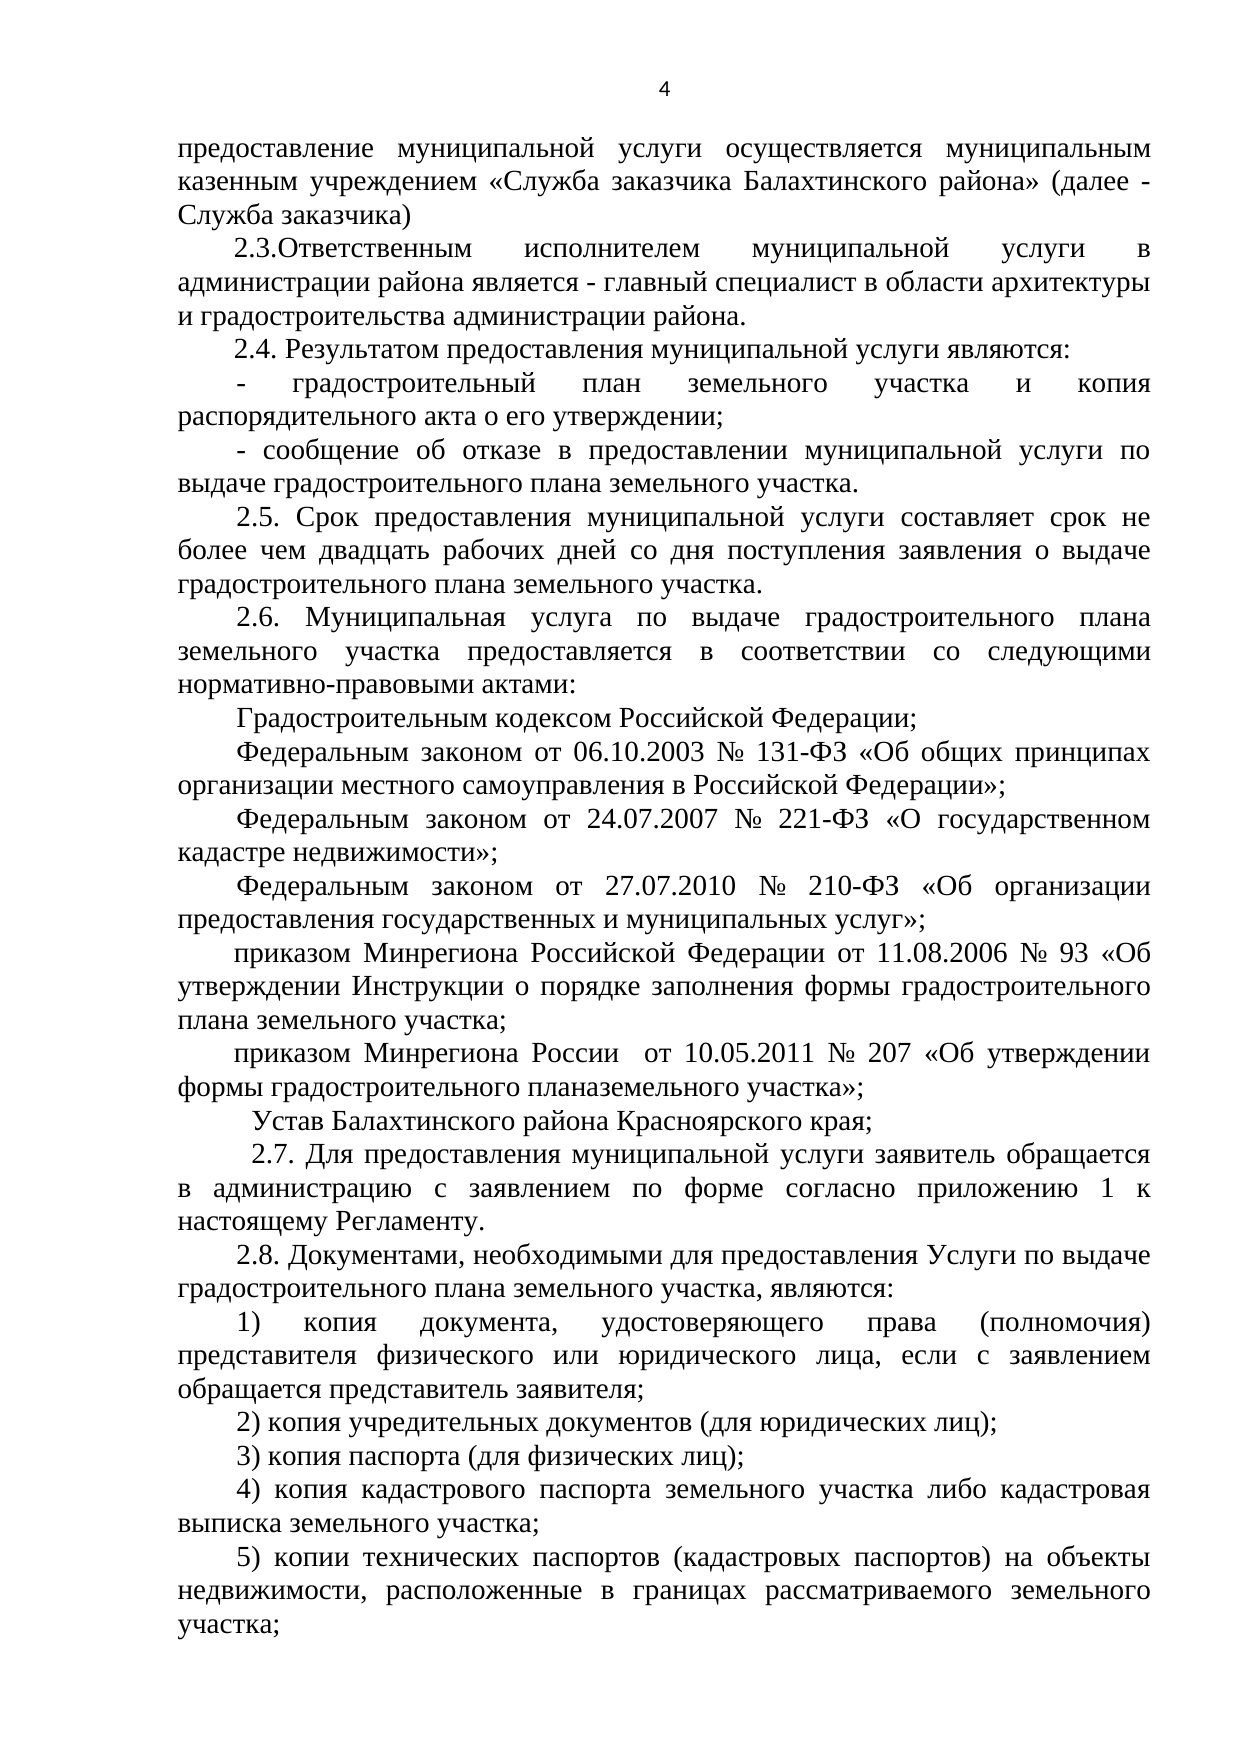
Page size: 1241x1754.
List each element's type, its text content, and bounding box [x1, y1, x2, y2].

text 4) копия кадастрового паспорта земельного участка либо кадастровая выписка земельного участка; [177, 1472, 1152, 1539]
text 3) копия паспорта (для физических лиц); [177, 1438, 1152, 1472]
text приказом Минрегиона России от 10.05.2011 № 207 «Об утверждении формы градостроительного планаземельного участка»; [177, 1036, 1152, 1103]
text приказом Минрегиона Российской Федерации от 11.08.2006 № 93 «Об утверждении Инструкции о порядке заполнения формы градостроительного плана земельного участка; [177, 935, 1152, 1036]
text Федеральным законом от 27.07.2010 № 210-ФЗ «Об организации предоставления государственных и муниципальных услуг»; [177, 868, 1152, 935]
text 5) копии технических паспортов (кадастровых паспортов) на объекты недвижимости, расположенные в границах рассматриваемого земельного участка; [177, 1539, 1152, 1639]
text - сообщение об отказе в предоставлении муниципальной услуги по выдаче градостроительного плана земельного участка. [177, 432, 1152, 499]
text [177, 130, 1152, 231]
text 2.8. Документами, необходимыми для предоставления Услуги по выдаче градостроительного плана земельного участка, являются: [177, 1237, 1152, 1304]
text 2) копия учредительных документов (для юридических лиц); [177, 1404, 1152, 1438]
text 2.4. Результатом предоставления муниципальной услуги являются: [177, 331, 1152, 365]
text 2.7. Для предоставления муниципальной услуги заявитель обращается в администрацию с заявлением по форме согласно приложению 1 к настоящему Регламенту. [177, 1136, 1152, 1237]
text Федеральным законом от 06.10.2003 № 131-ФЗ «Об общих принципах организации местного самоуправления в Российской Федерации»; [177, 734, 1152, 801]
text Градостроительным кодексом Российской Федерации; [177, 700, 1152, 734]
text 2.3.Ответственным исполнителем муниципальной услуги в администрации района является - главный специалист в области архитектуры и градостроительства администрации района. [177, 231, 1152, 331]
text - градостроительный план земельного участка и копия распорядительного акта о его утверждении; [177, 365, 1152, 432]
text 2.5. Срок предоставления муниципальной услуги составляет срок не более чем двадцать рабочих дней со дня поступления заявления о выдаче градостроительного плана земельного участка. [177, 499, 1152, 599]
text Федеральным законом от 24.07.2007 № 221-ФЗ «О государственном кадастре недвижимости»; [177, 801, 1152, 868]
text Устав Балахтинского района Красноярского края; [177, 1103, 1152, 1136]
text 1) копия документа, удостоверяющего права (полномочия) представителя физического или юридического лица, если с заявлением обращается представитель заявителя; [177, 1304, 1152, 1404]
text 2.6. Муниципальная услуга по выдаче градостроительного плана земельного участка предоставляется в соответствии со следующими нормативно-правовыми актами: [177, 599, 1152, 700]
